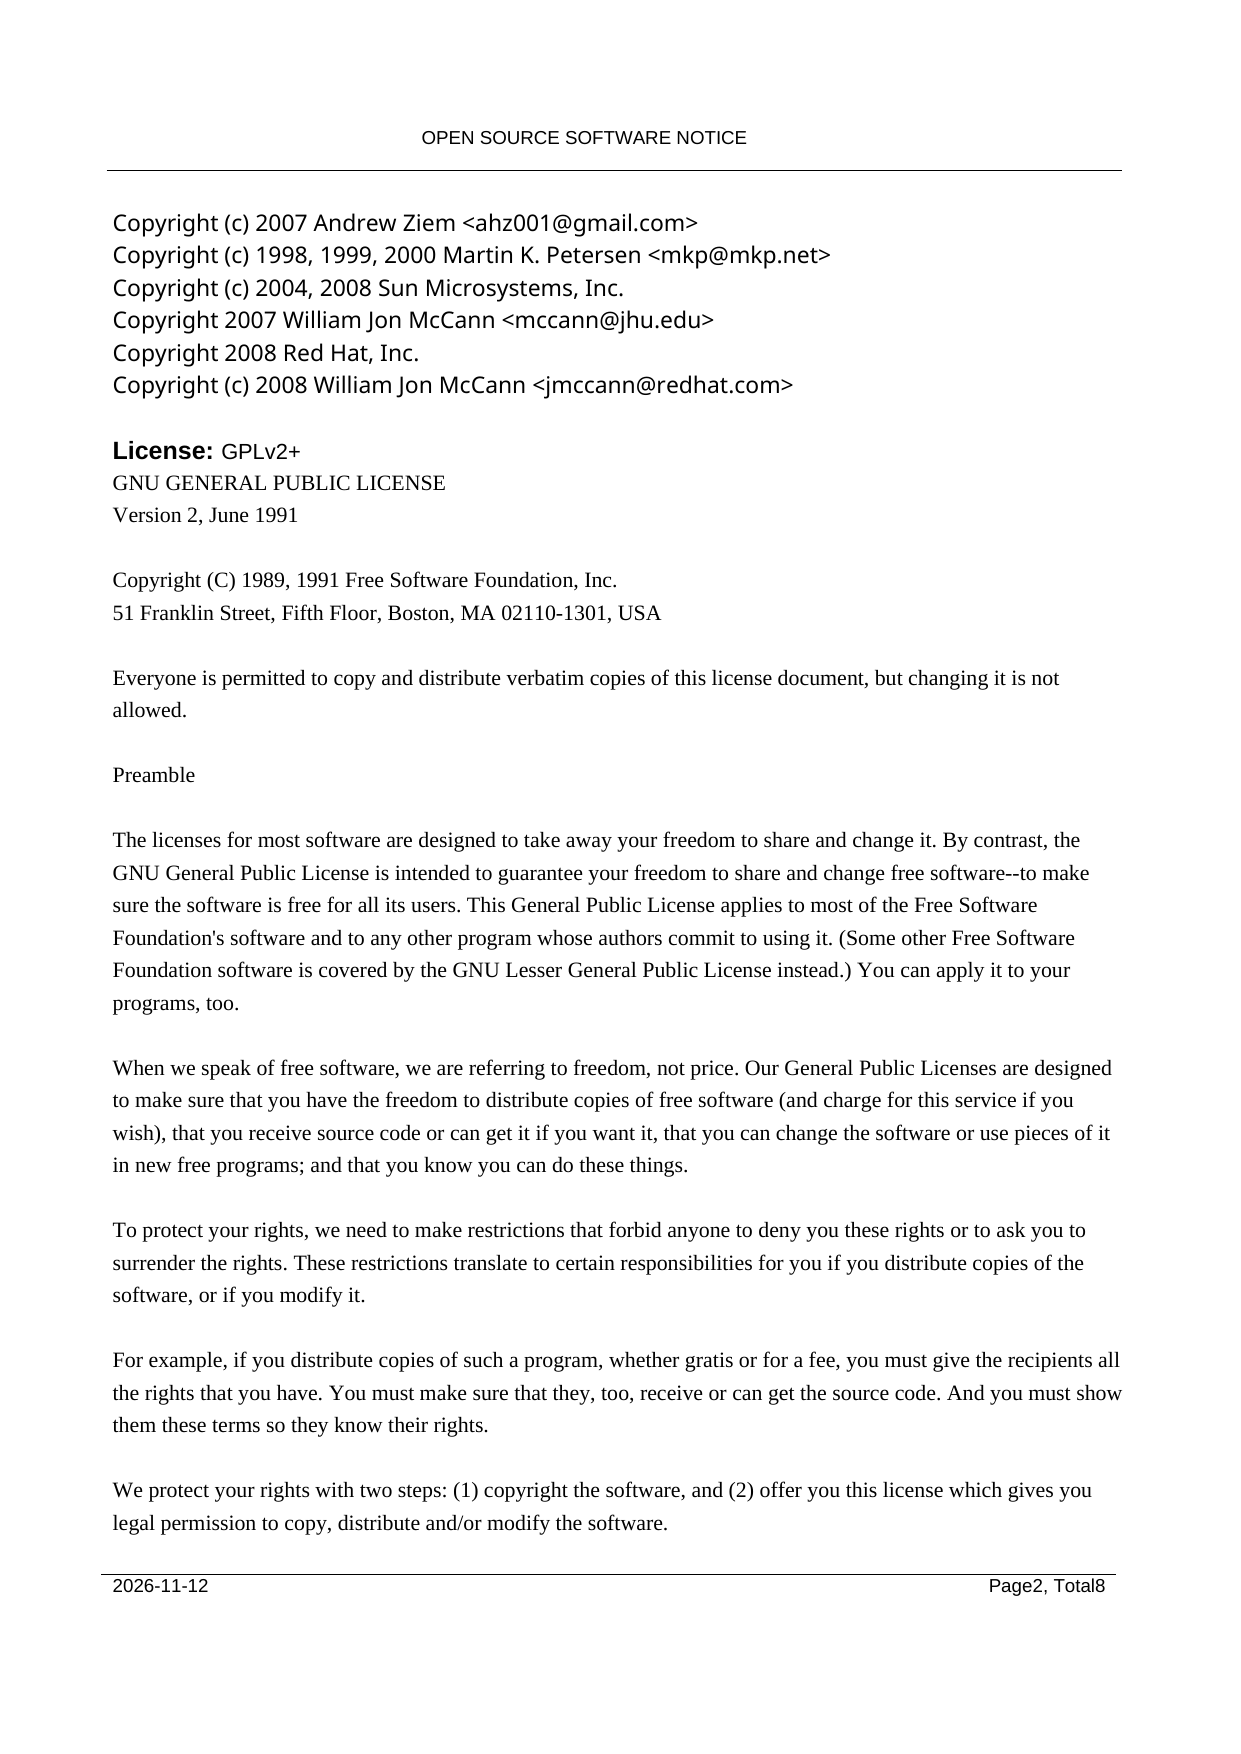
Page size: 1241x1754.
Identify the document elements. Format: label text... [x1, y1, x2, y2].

text License: GPLv2+ [112, 434, 1128, 466]
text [112, 206, 1128, 434]
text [112, 466, 1128, 1539]
